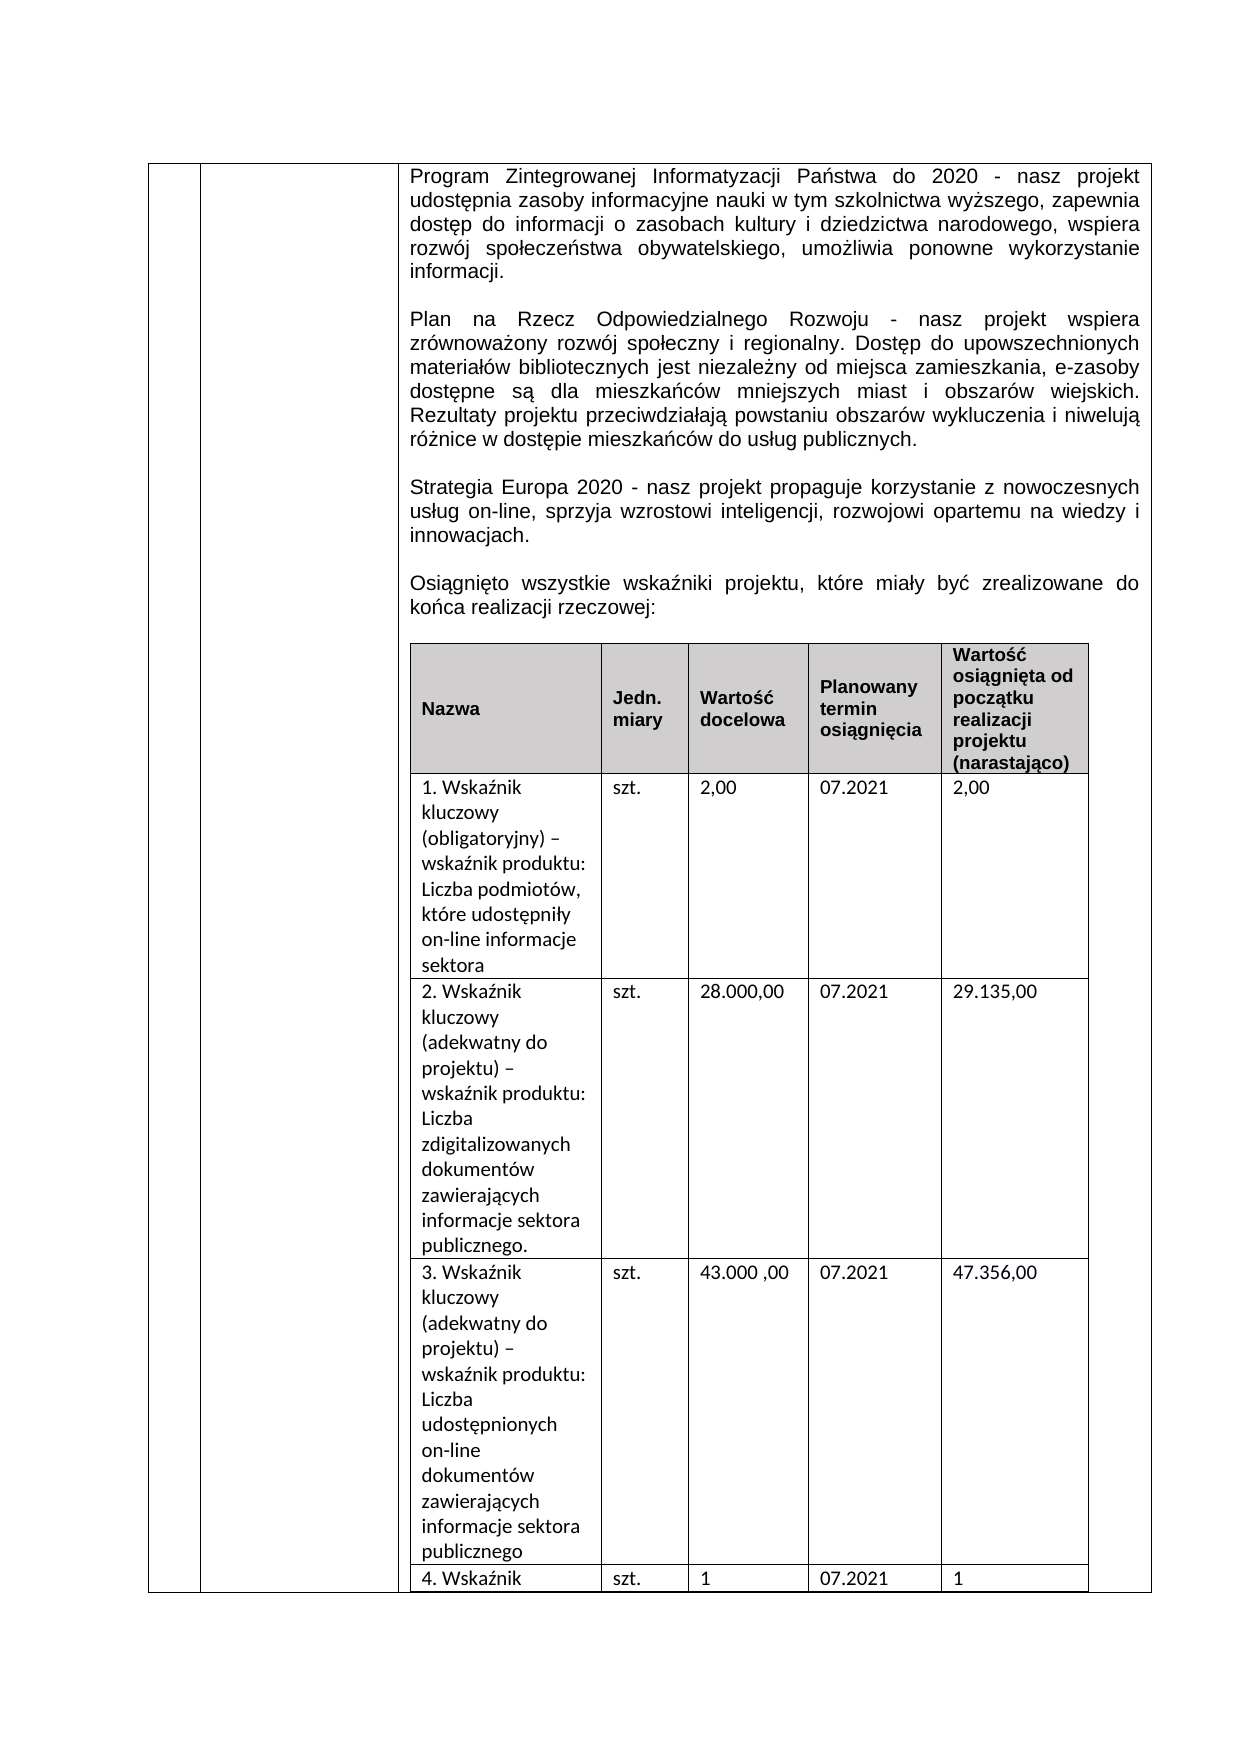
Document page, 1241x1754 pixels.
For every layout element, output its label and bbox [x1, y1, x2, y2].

table_cell [149, 164, 200, 1592]
table_cell [201, 164, 398, 1592]
table_cell [399, 164, 1151, 1592]
